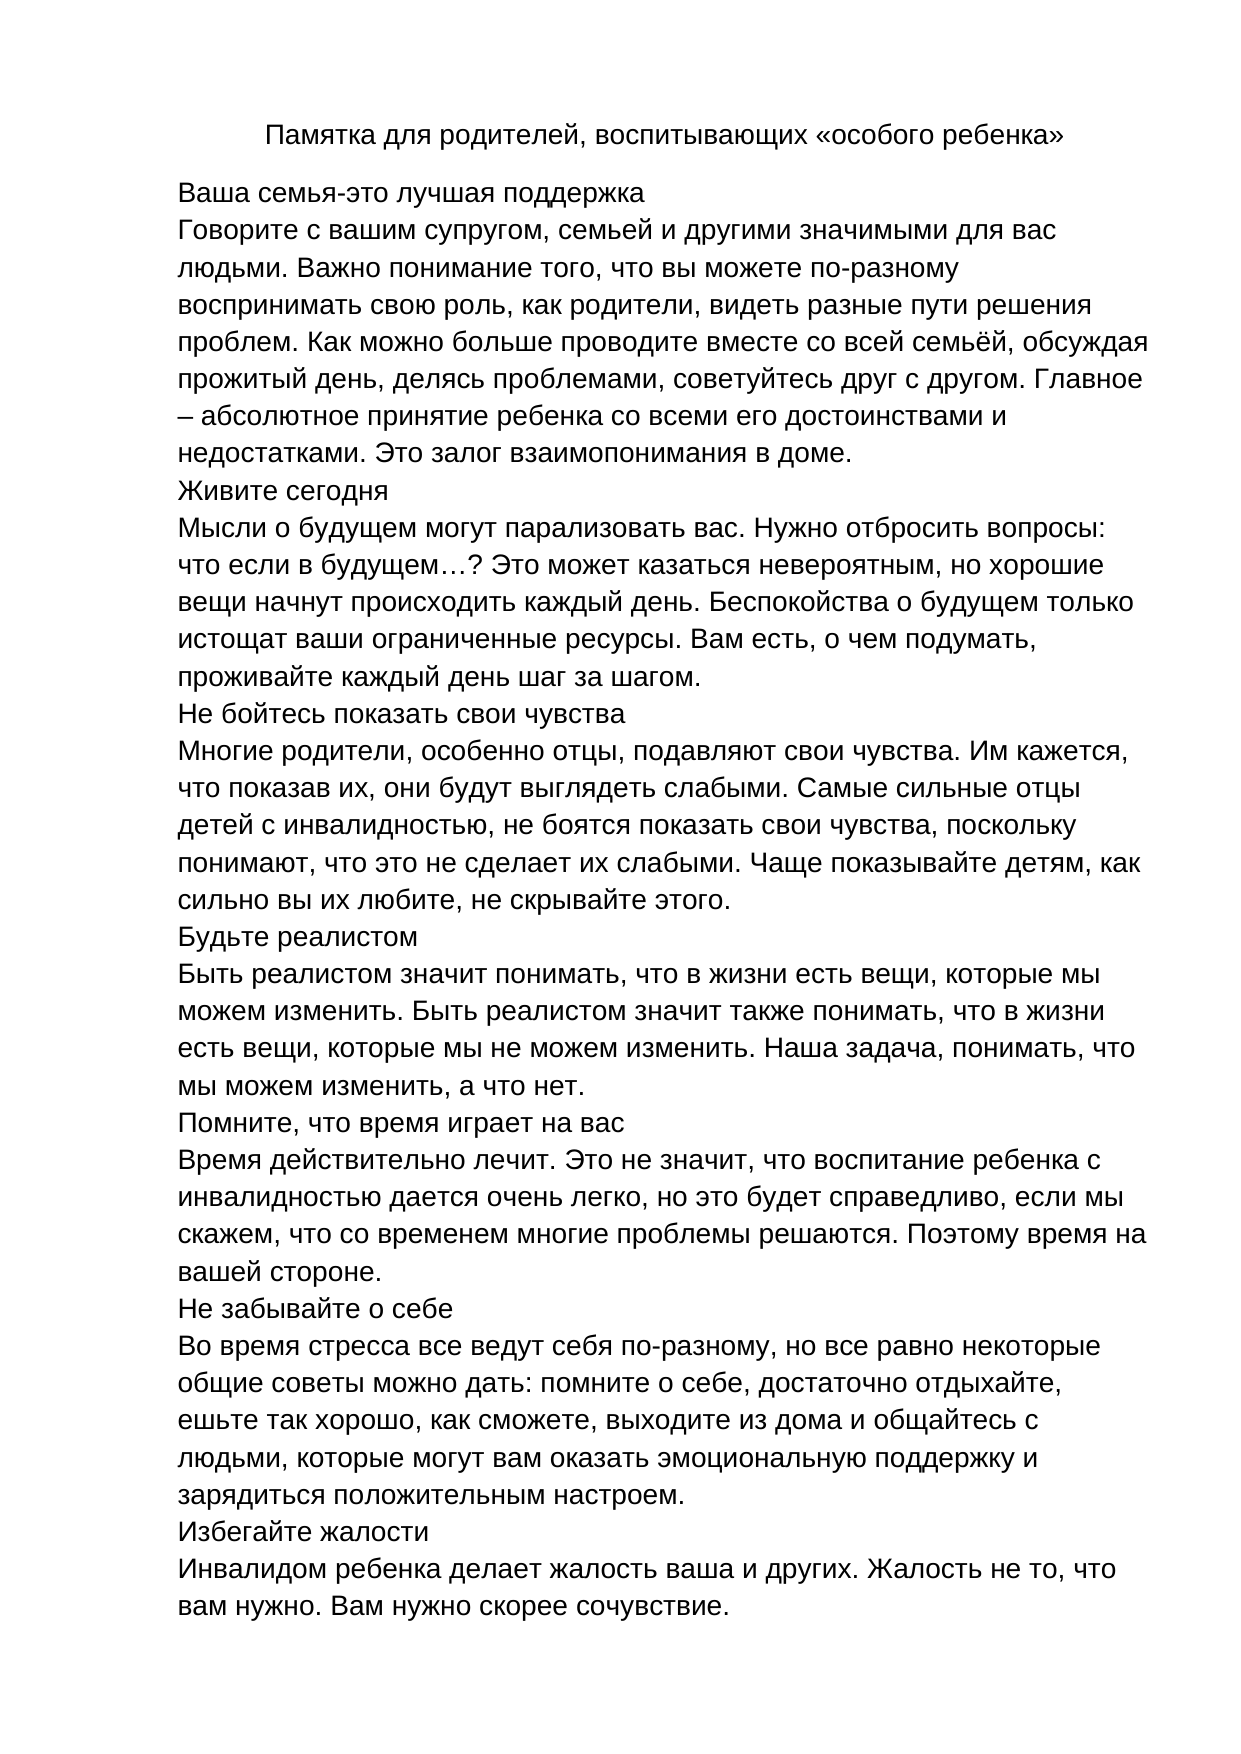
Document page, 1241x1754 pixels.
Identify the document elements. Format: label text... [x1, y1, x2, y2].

text Памятка для родителей, воспитывающих «особого ребенка» [177, 118, 1152, 151]
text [177, 176, 1152, 1622]
